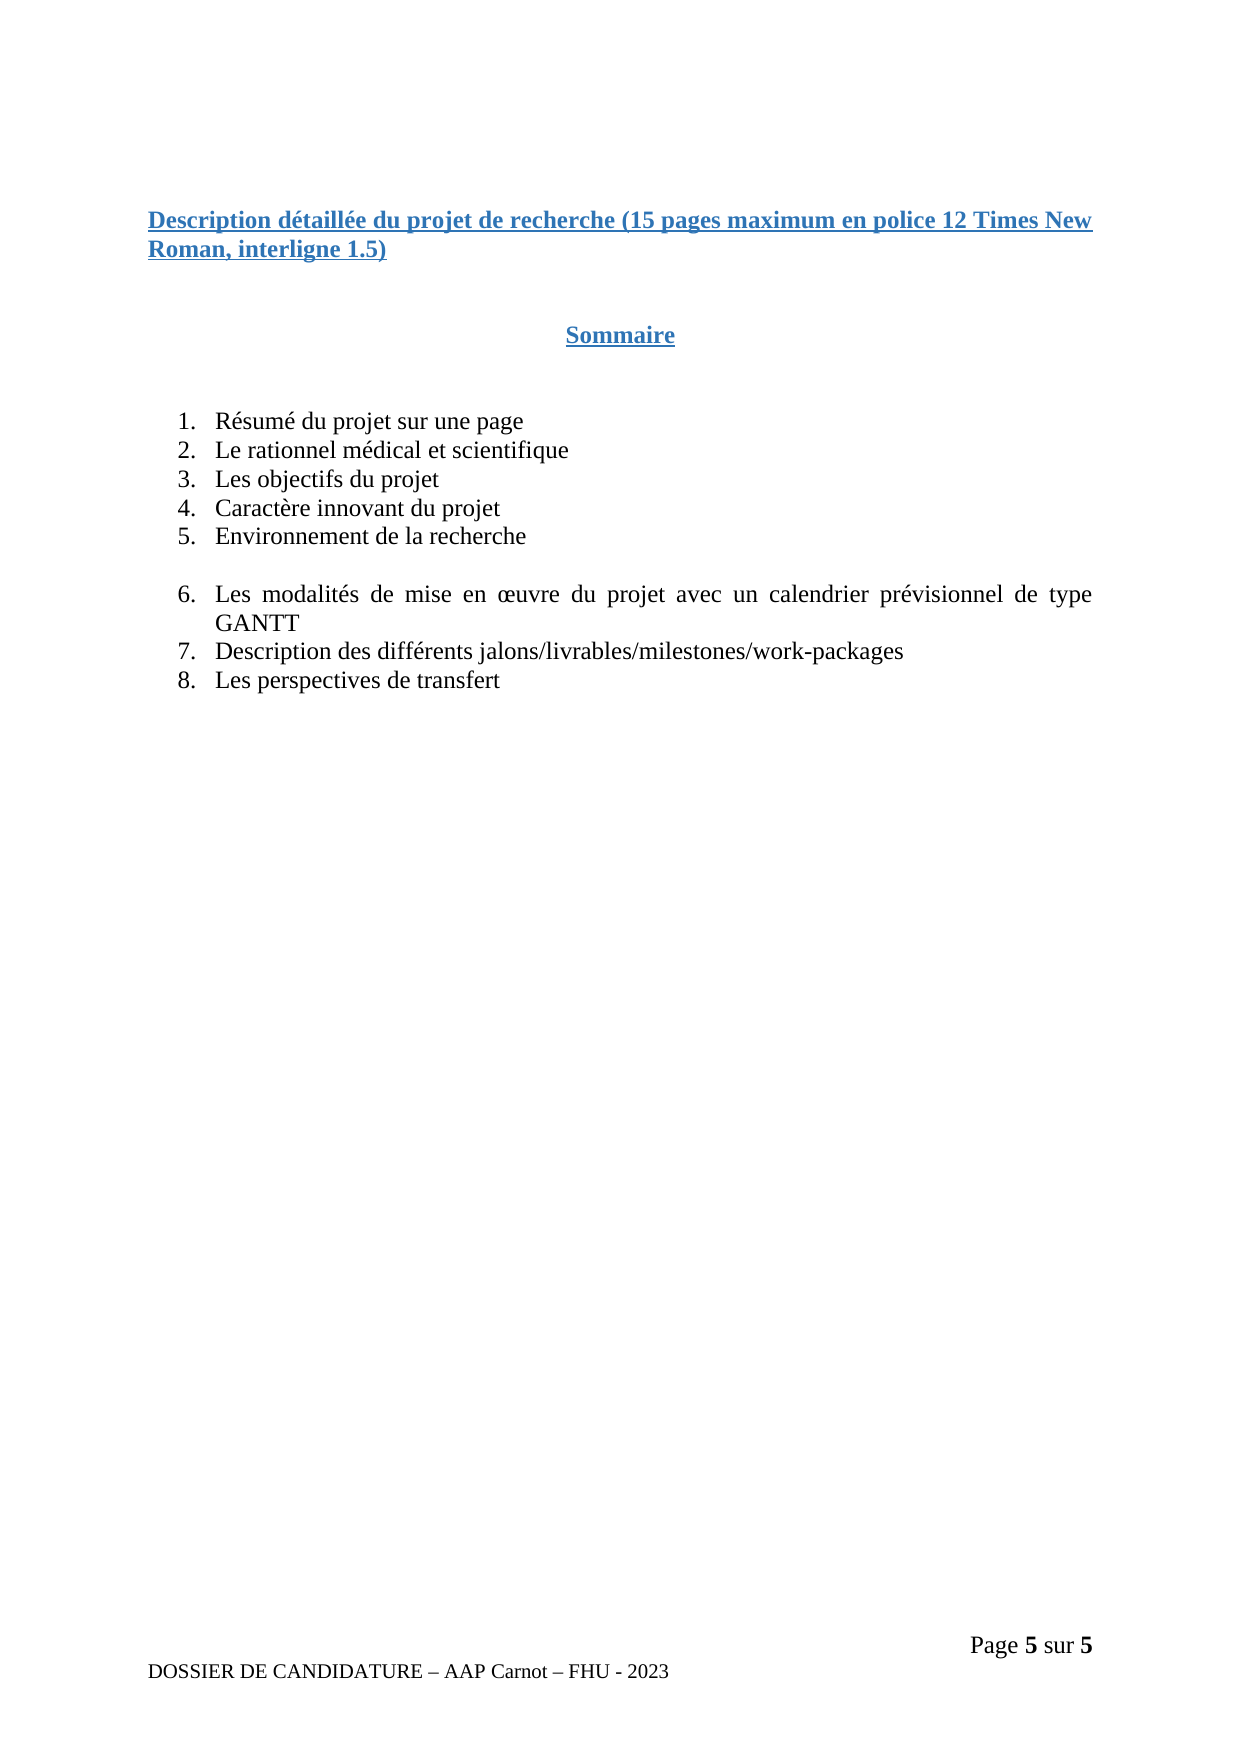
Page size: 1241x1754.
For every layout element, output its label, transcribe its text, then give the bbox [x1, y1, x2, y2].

text Sommaire [148, 320, 1093, 349]
list Les objectifs du projet [177, 464, 1093, 493]
list Caractère innovant du projet [177, 493, 1093, 521]
list Les modalités de mise en œuvre du projet avec un calendrier prévisionnel de type GANTT [177, 579, 1093, 636]
subtitle Description détaillée du projet de recherche (15 pages maximum en police 12 Times New Roman, interligne 1.5) [148, 232, 1093, 263]
list Environnement de la recherche [177, 521, 1093, 550]
list Le rationnel médical et scientifique [177, 435, 1093, 464]
subtitle Description détaillée du projet de recherche (15 pages maximum en police 12 Times New Roman, interligne 1.5) [148, 205, 1093, 230]
list Description des différents jalons/livrables/milestones/work-packages [177, 636, 1093, 665]
list Résumé du projet sur une page [177, 406, 1093, 435]
list Les perspectives de transfert [177, 665, 1093, 694]
